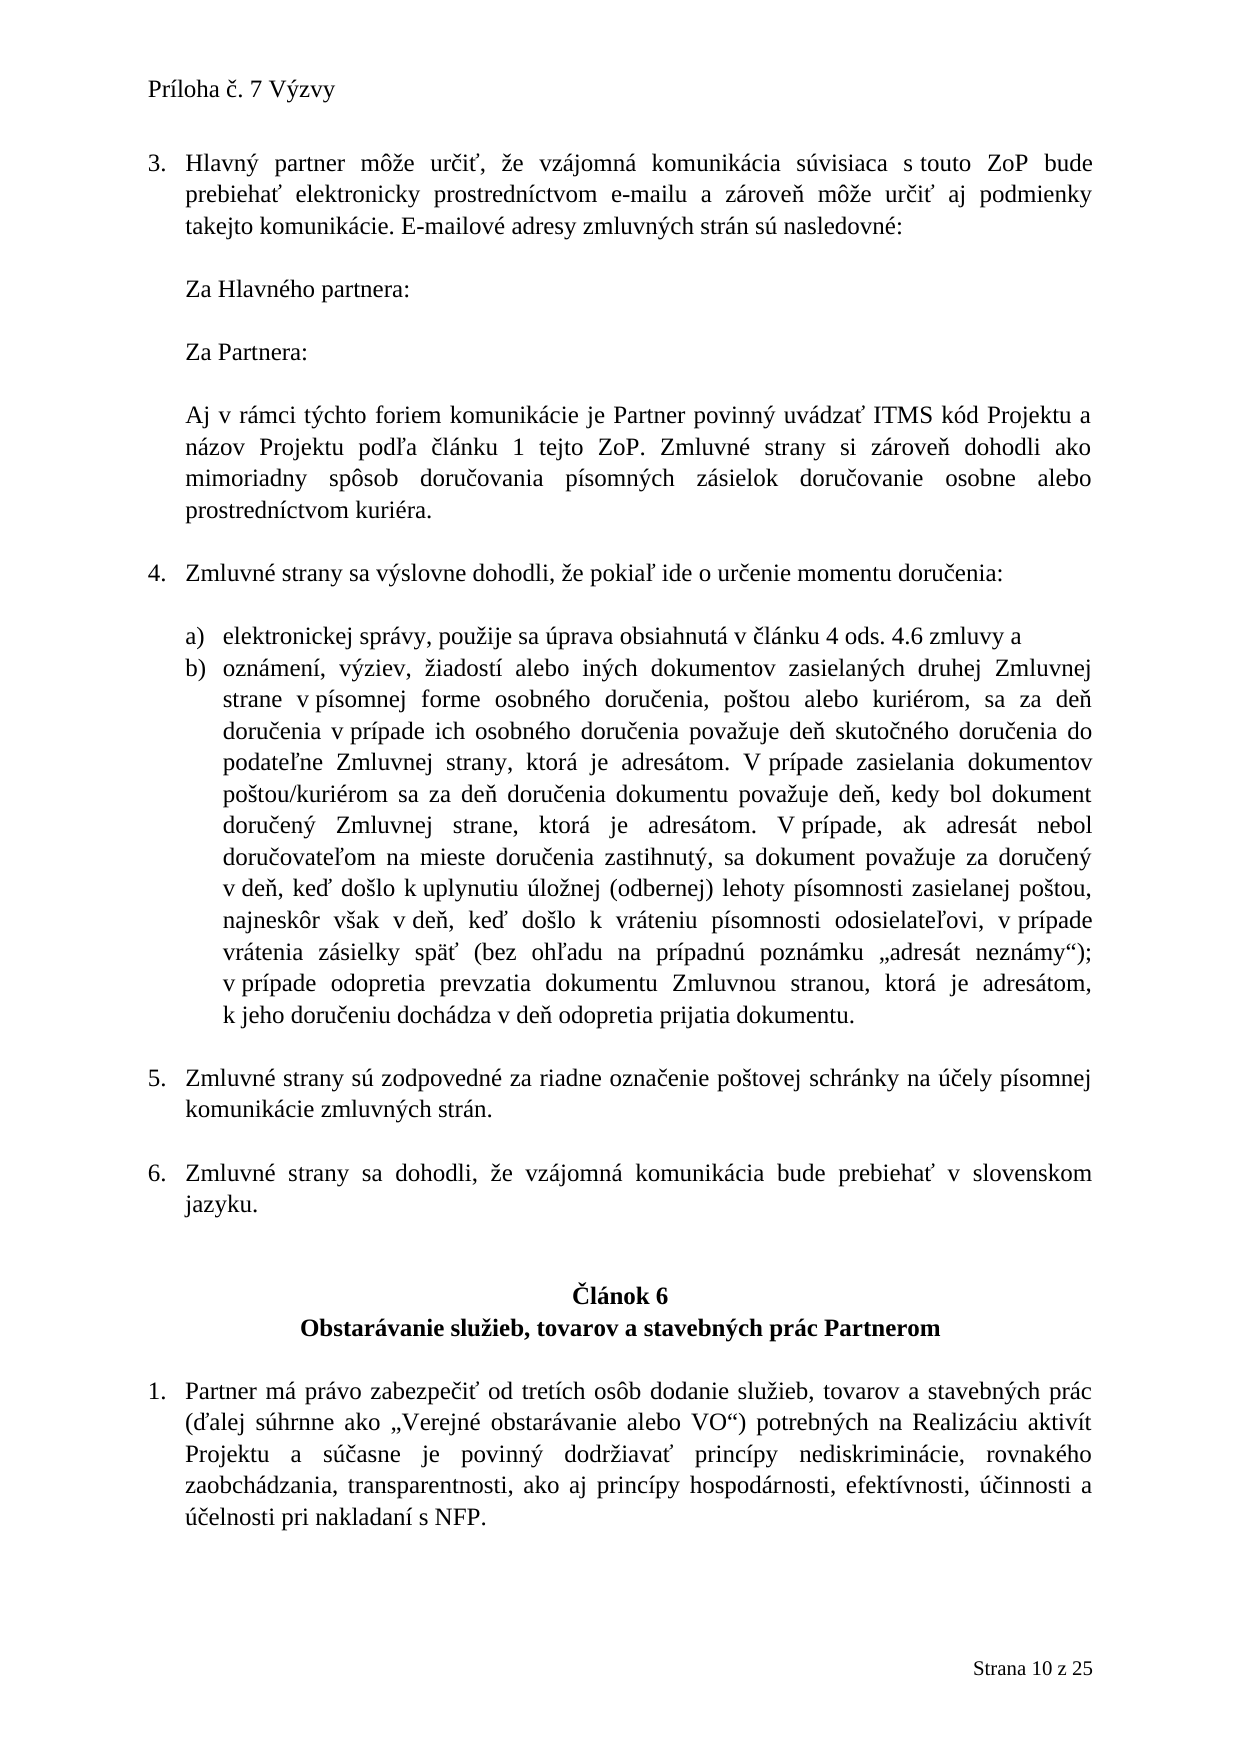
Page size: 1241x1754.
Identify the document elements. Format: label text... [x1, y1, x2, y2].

list Hlavný partner môže určiť, že vzájomná komunikácia súvisiaca s touto ZoP bude prebiehať elektronicky prostredníctvom e-mailu a zároveň môže určiť aj podmienky takejto komunikácie. E-mailové adresy zmluvných strán sú nasledovné: [148, 148, 1093, 239]
list Zmluvné strany sa výslovne dohodli, že pokiaľ ide o určenie momentu doručenia: [148, 558, 1093, 587]
text Článok 6 [148, 1281, 1093, 1310]
list oznámení, výziev, žiadostí alebo iných dokumentov zasielaných druhej Zmluvnej strane v písomnej forme osobného doručenia, poštou alebo kuriérom, sa za deň doručenia v prípade ich osobného doručenia považuje deň skutočného doručenia do podateľne Zmluvnej strany, ktorá je adresátom. V prípade zasielania dokumentov poštou/kuriérom sa za deň doručenia dokumentu považuje deň, kedy bol dokument doručený Zmluvnej strane, ktorá je adresátom. V prípade, ak adresát nebol doručovateľom na mieste doručenia zastihnutý, sa dokument považuje za doručený v deň, keď došlo k uplynutiu úložnej (odbernej) lehoty písomnosti zasielanej poštou, najneskôr však v deň, keď došlo k vráteniu písomnosti odosielateľovi, v prípade vrátenia zásielky späť (bez ohľadu na prípadnú poznámku „adresát neznámy“); v prípade odopretia prevzatia dokumentu Zmluvnou stranou, ktorá je adresátom, k jeho doručeniu dochádza v deň odopretia prijatia dokumentu. [185, 653, 1093, 1028]
list Partner má právo zabezpečiť od tretích osôb dodanie služieb, tovarov a stavebných prác (ďalej súhrnne ako „Verejné obstarávanie alebo VO“) potrebných na Realizáciu aktivít Projektu a súčasne je povinný dodržiavať princípy nediskriminácie, rovnakého zaobchádzania, transparentnosti, ako aj princípy hospodárnosti, efektívnosti, účinnosti a účelnosti pri nakladaní s NFP. [148, 1376, 1093, 1531]
text Obstarávanie služieb, tovarov a stavebných prác Partnerom [148, 1313, 1093, 1341]
list elektronickej správy, použije sa úprava obsiahnutá v článku 4 ods. 4.6 zmluvy a [185, 621, 1093, 650]
text Za Partnera: [185, 337, 1093, 366]
list Zmluvné strany sa dohodli, že vzájomná komunikácia bude prebiehať v slovenskom jazyku. [148, 1158, 1093, 1218]
text Za Hlavného partnera: [185, 274, 1093, 303]
list Zmluvné strany sú zodpovedné za riadne označenie poštovej schránky na účely písomnej komunikácie zmluvných strán. [148, 1063, 1093, 1123]
text Aj v rámci týchto foriem komunikácie je Partner povinný uvádzať ITMS kód Projektu a názov Projektu podľa článku 1 tejto ZoP. Zmluvné strany si zároveň dohodli ako mimoriadny spôsob doručovania písomných zásielok doručovanie osobne alebo prostredníctvom kuriéra. [185, 400, 1093, 523]
